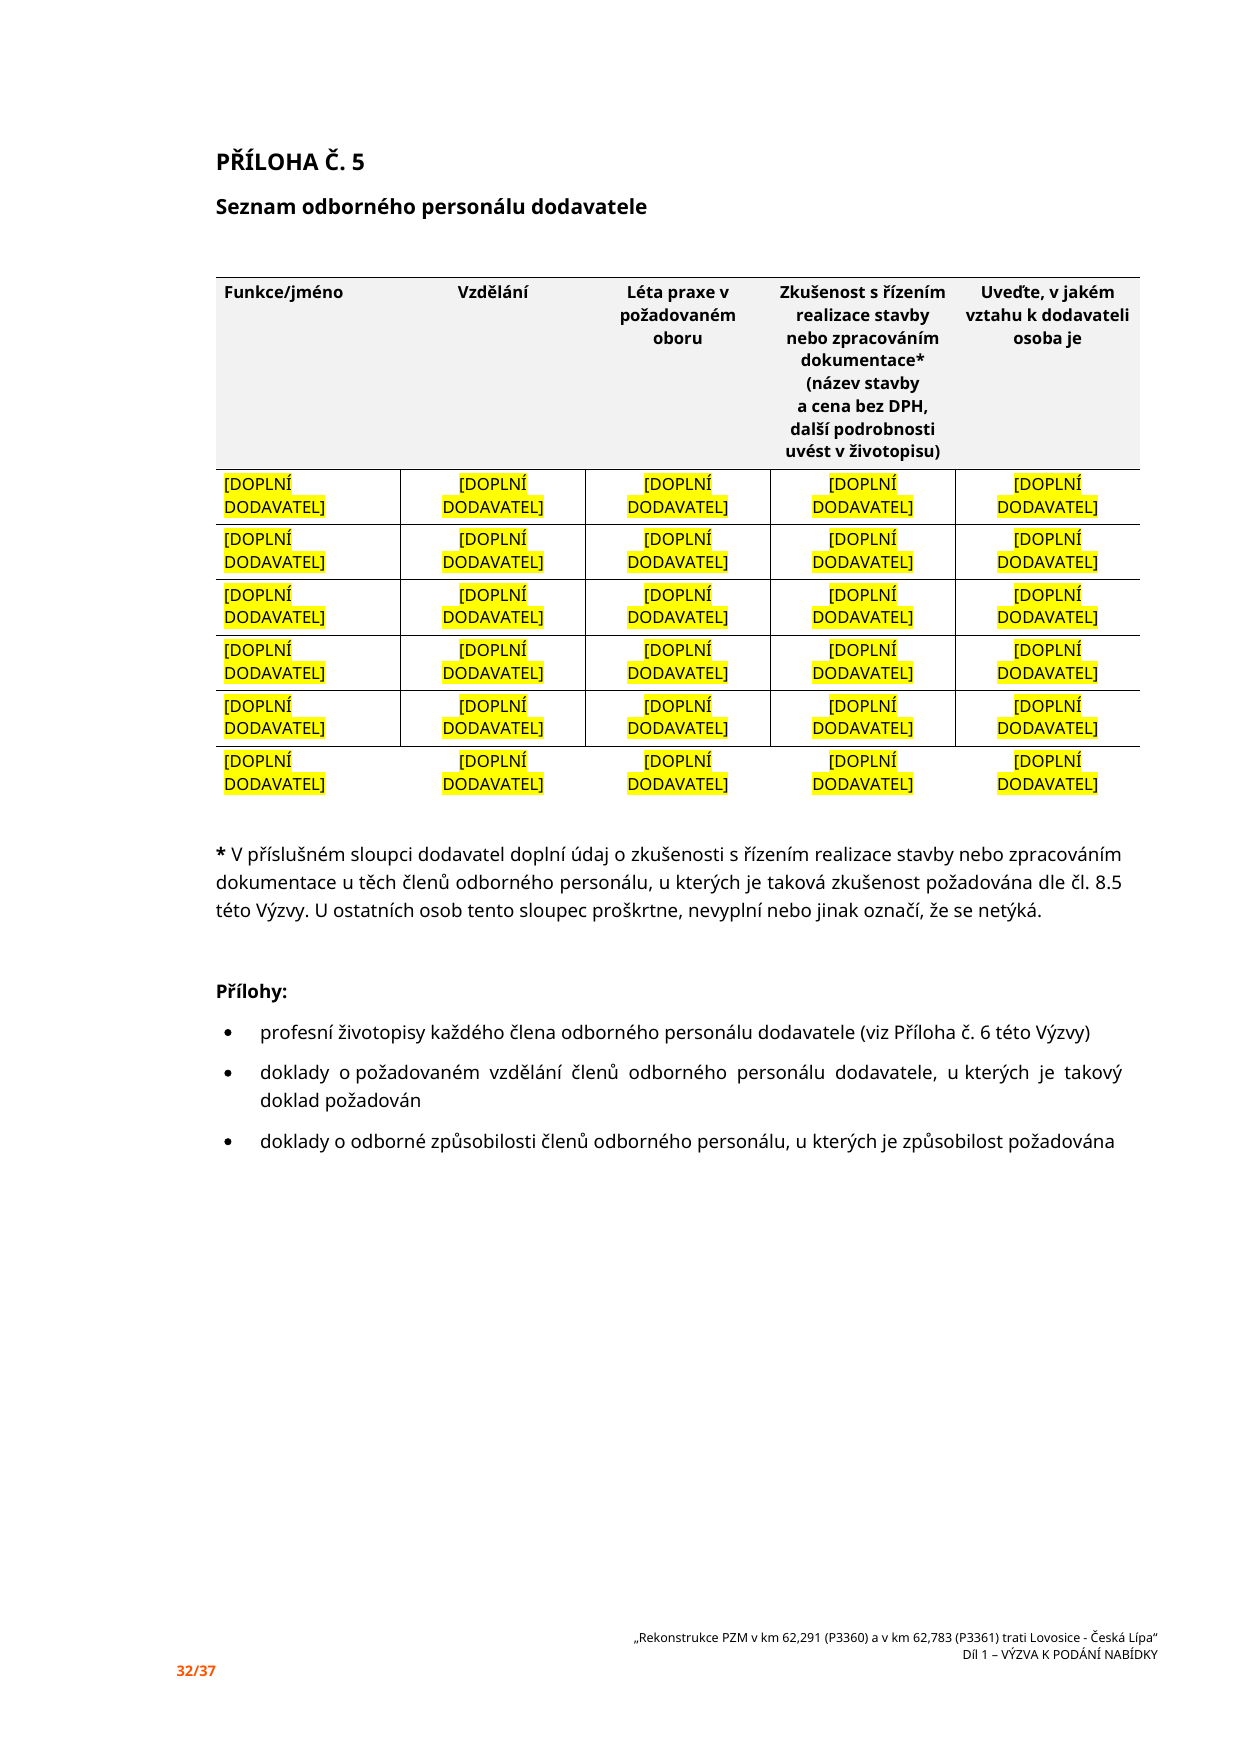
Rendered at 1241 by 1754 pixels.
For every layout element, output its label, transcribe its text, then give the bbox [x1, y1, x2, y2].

table_cell [DOPLNÍ DODAVATEL] [771, 580, 955, 635]
table_cell [DOPLNÍ DODAVATEL] [586, 636, 770, 690]
table_cell [DOPLNÍ DODAVATEL] [401, 691, 585, 746]
table_cell [DOPLNÍ DODAVATEL] [401, 470, 585, 524]
table_cell [DOPLNÍ DODAVATEL] [216, 691, 400, 746]
table_cell [DOPLNÍ DODAVATEL] [216, 580, 400, 635]
table_cell [DOPLNÍ DODAVATEL] [956, 691, 1140, 746]
table_cell [DOPLNÍ DODAVATEL] [956, 580, 1140, 635]
table_cell [DOPLNÍ DODAVATEL] [956, 636, 1140, 690]
text doklady o odborné způsobilosti členů odborného personálu, u kterých je způsobilost požadována [224, 1128, 1122, 1154]
table_cell [DOPLNÍ DODAVATEL] [401, 580, 585, 635]
table_header Uveďte, v jakém vztahu k dodavateli osoba je [955, 278, 1140, 468]
table_cell [DOPLNÍ DODAVATEL] [771, 691, 955, 746]
table_header Funkce/jméno [216, 278, 400, 468]
table_header Zkušenost s řízením realizace stavby nebo zpracováním dokumentace* (název stavby a cena bez DPH, další podrobnosti uvést v životopisu) [770, 278, 955, 468]
table_cell [DOPLNÍ DODAVATEL] [770, 747, 955, 801]
table_cell [DOPLNÍ DODAVATEL] [771, 470, 955, 524]
table_cell [DOPLNÍ DODAVATEL] [216, 525, 400, 579]
table_header Vzdělání [400, 278, 585, 468]
table_cell [DOPLNÍ DODAVATEL] [401, 525, 585, 579]
table_cell [DOPLNÍ DODAVATEL] [955, 747, 1140, 801]
table_cell [DOPLNÍ DODAVATEL] [401, 636, 585, 690]
table_cell [DOPLNÍ DODAVATEL] [216, 747, 400, 801]
table_cell [DOPLNÍ DODAVATEL] [956, 525, 1140, 579]
table_cell [DOPLNÍ DODAVATEL] [586, 580, 770, 635]
text Seznam odborného personálu dodavatele [216, 192, 1122, 221]
table_cell [DOPLNÍ DODAVATEL] [585, 747, 770, 801]
table_cell [DOPLNÍ DODAVATEL] [216, 470, 400, 524]
table_cell [DOPLNÍ DODAVATEL] [771, 636, 955, 690]
text profesní životopisy každého člena odborného personálu dodavatele (viz Příloha č. 6 této Výzvy) [224, 1019, 1122, 1044]
table_cell [DOPLNÍ DODAVATEL] [586, 470, 770, 524]
text Příloha č. 5 [216, 146, 1122, 177]
table_header Léta praxe v požadovaném oboru [585, 278, 770, 468]
table_cell [DOPLNÍ DODAVATEL] [586, 525, 770, 579]
table_cell [DOPLNÍ DODAVATEL] [586, 691, 770, 746]
table_cell [DOPLNÍ DODAVATEL] [400, 747, 585, 801]
table_cell [DOPLNÍ DODAVATEL] [771, 525, 955, 579]
text Přílohy: [216, 978, 1122, 1004]
table_cell [DOPLNÍ DODAVATEL] [956, 470, 1140, 524]
table_cell [DOPLNÍ DODAVATEL] [216, 636, 400, 690]
text doklady o požadovaném vzdělání členů odborného personálu dodavatele, u kterých je takový doklad požadován [224, 1059, 1122, 1113]
text * V příslušném sloupci dodavatel doplní údaj o zkušenosti s řízením realizace stavby nebo zpracováním dokumentace u těch členů odborného personálu, u kterých je taková zkušenost požadována dle čl. 8.5 této Výzvy. U ostatních osob tento sloupec proškrtne, nevyplní nebo jinak označí, že se netýká. [216, 841, 1122, 923]
